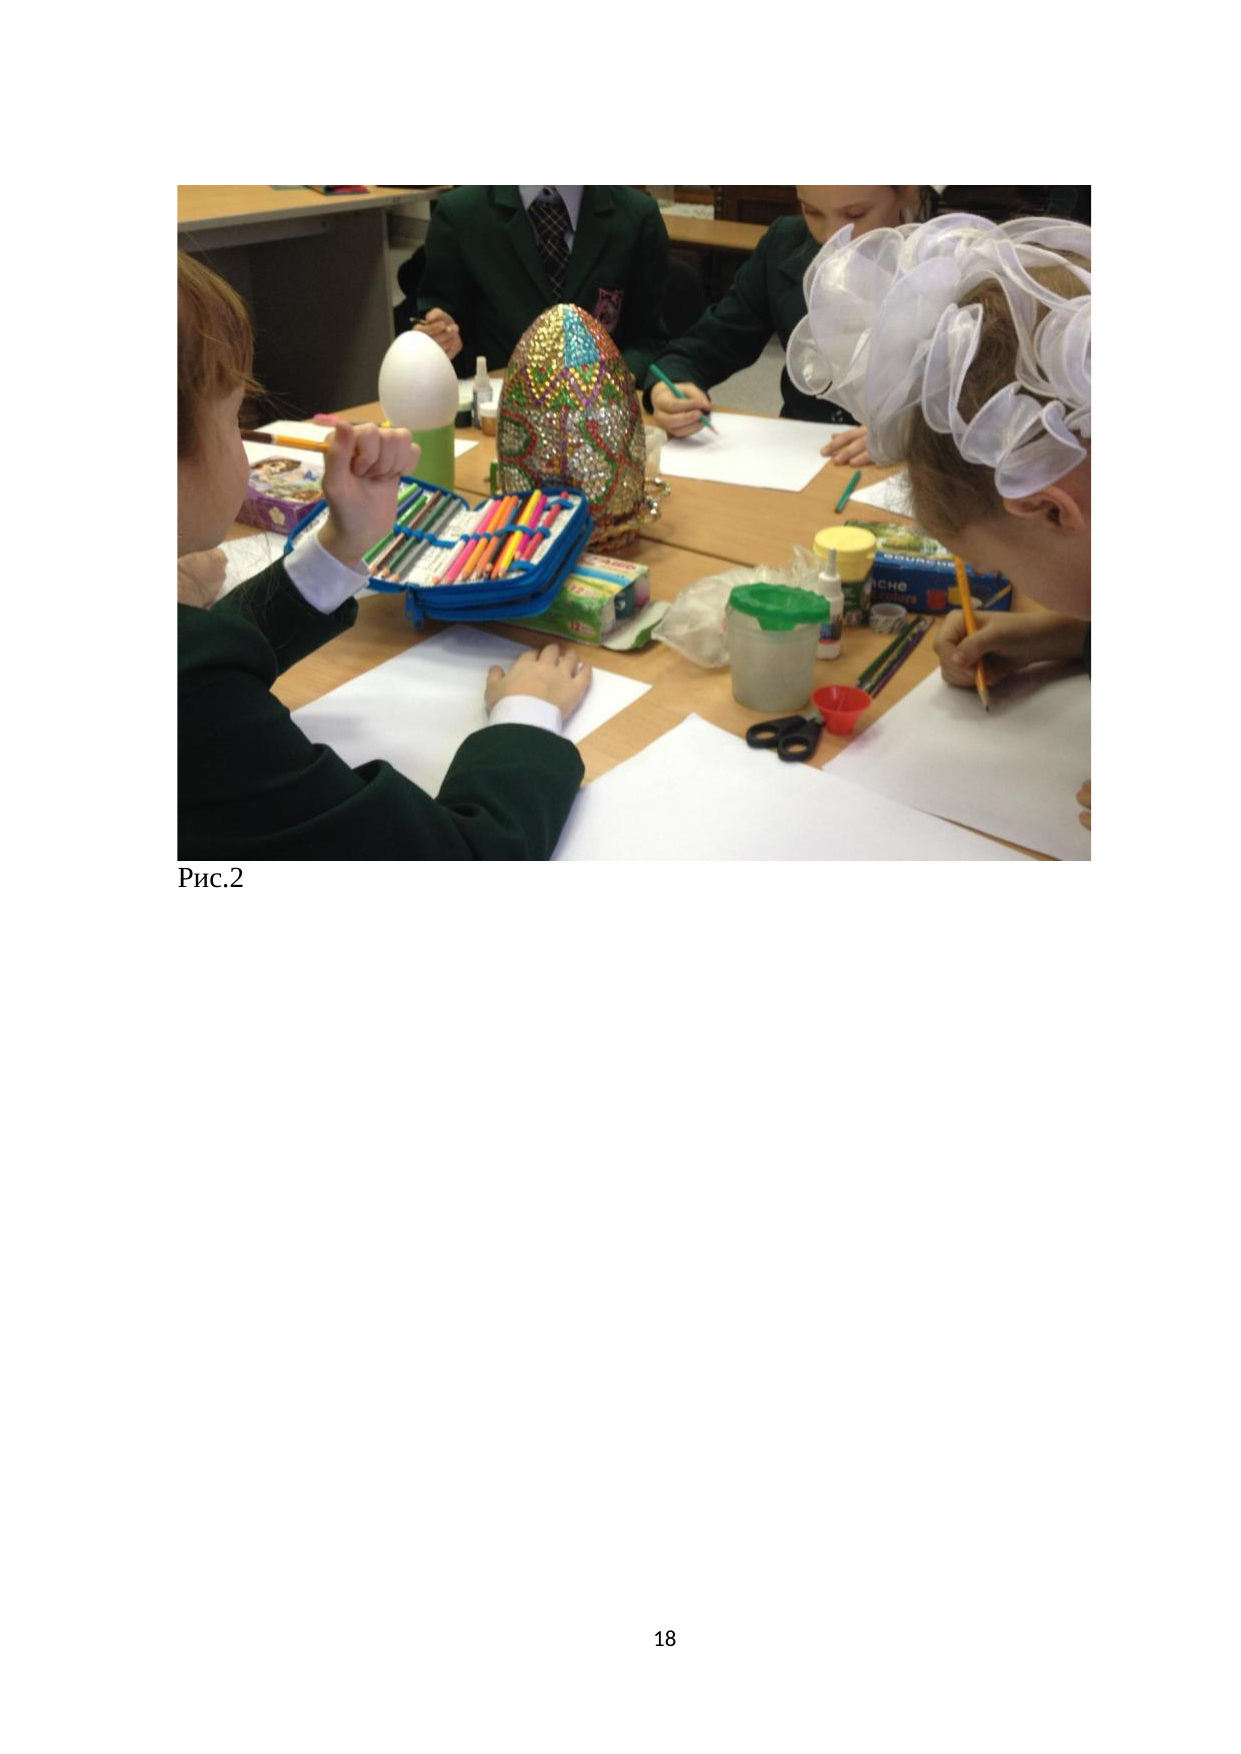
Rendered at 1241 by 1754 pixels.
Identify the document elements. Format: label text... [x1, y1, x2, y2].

text Рис.2 [177, 860, 1152, 894]
picture [177, 185, 1092, 861]
